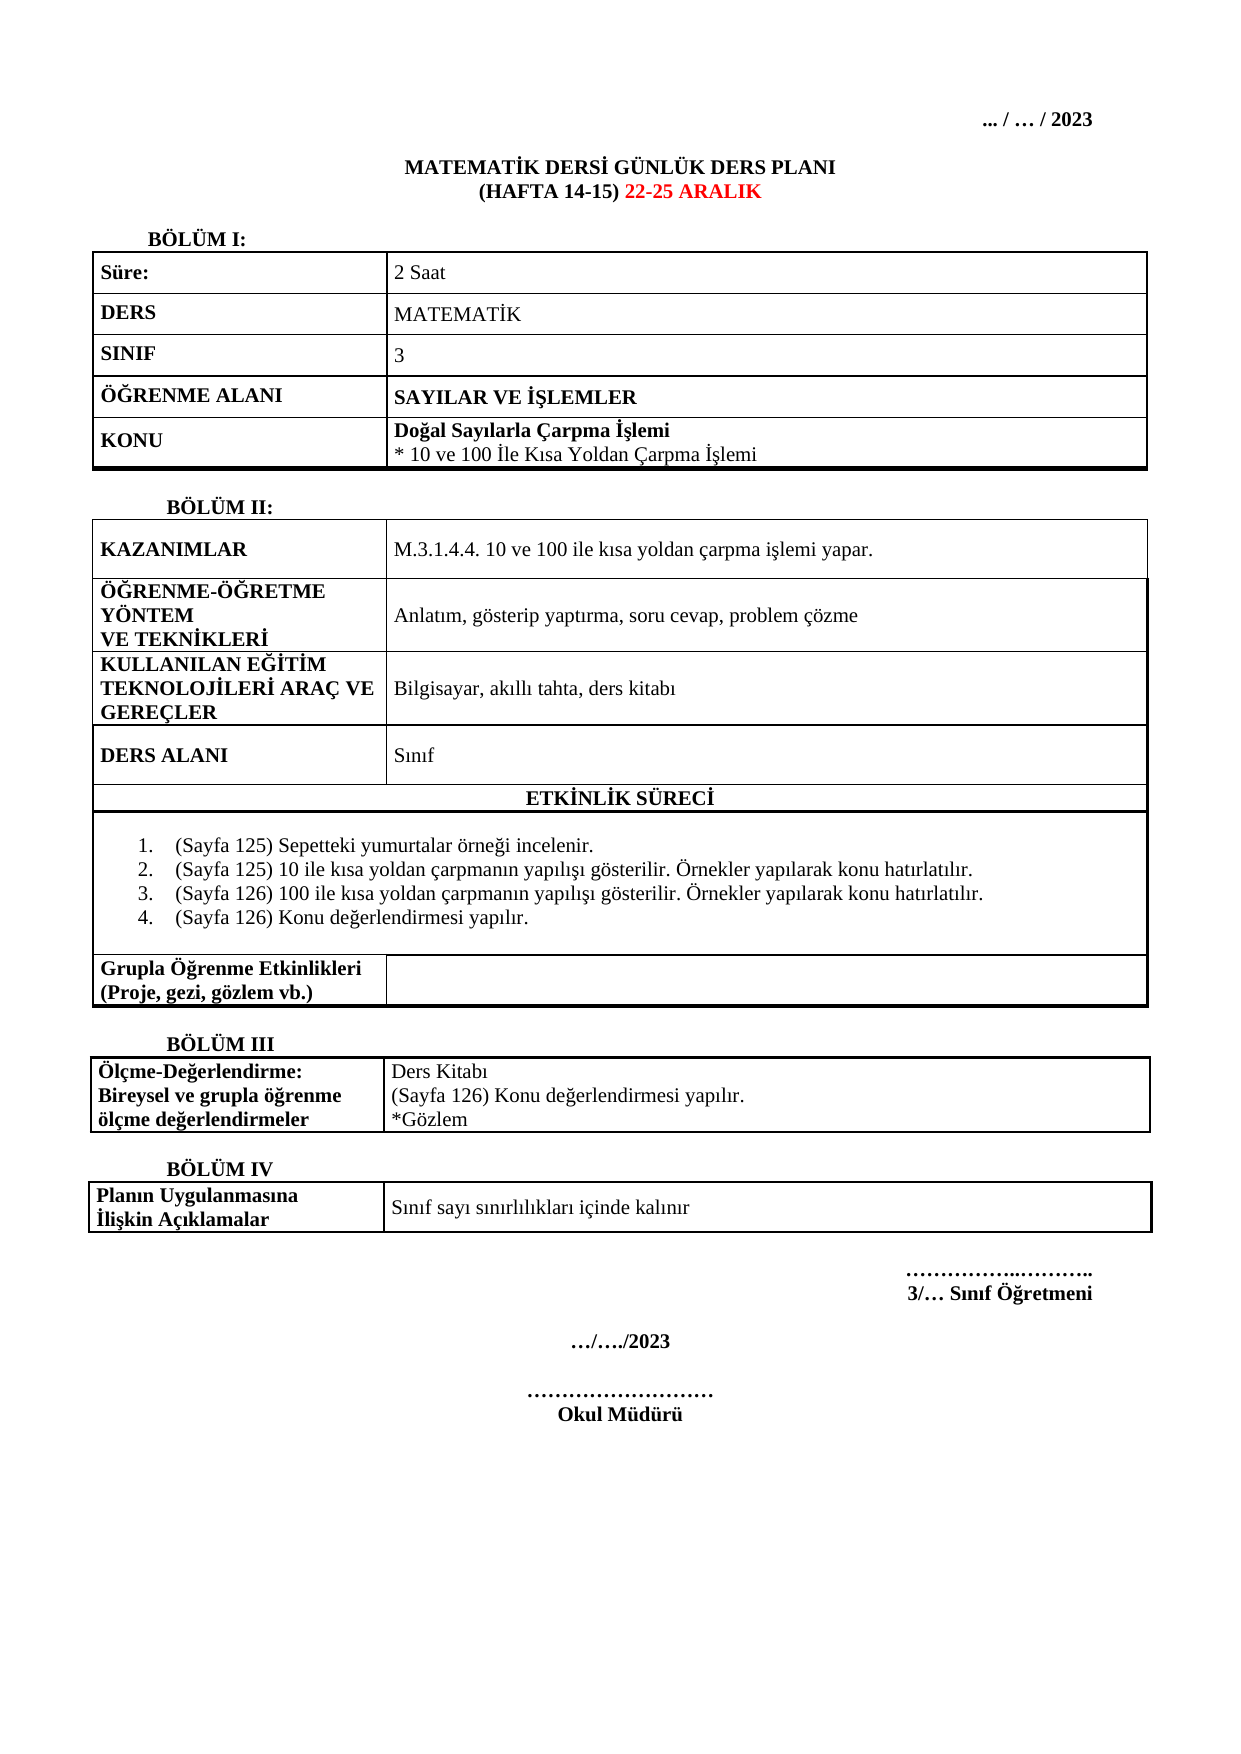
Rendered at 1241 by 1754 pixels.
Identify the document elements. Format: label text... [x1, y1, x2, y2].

text …/…./2023 [148, 1329, 1092, 1353]
table_cell SAYILAR VE İŞLEMLER [388, 377, 1146, 417]
table_cell [387, 956, 1146, 1004]
table_cell Grupla Öğrenme Etkinlikleri (Proje, gezi, gözlem vb.) [94, 955, 386, 1004]
table_header 2 Saat [388, 253, 1146, 292]
table_cell ETKİNLİK SÜRECİ [94, 785, 1146, 810]
text ……………..……….. [148, 1257, 1092, 1281]
table_cell (Sayfa 125) Sepetteki yumurtalar örneği incelenir. (Sayfa 125) 10 ile kısa yoldan çarpmanın yapılışı gösterilir. Örnekler yapılarak konu hatırlatılır. (Sayfa 126) 100 ile kısa yoldan çarpmanın yapılışı gösterilir. Örnekler yapılarak konu hatırlatılır. (Sayfa 126) Konu değerlendirmesi yapılır. [94, 813, 1146, 953]
table_cell Sınıf [387, 726, 1146, 783]
table_header Süre: [94, 253, 386, 292]
table_header Ölçme-Değerlendirme: Bireysel ve grupla öğrenme ölçme değerlendirmeler [92, 1059, 383, 1131]
text ……………………… [148, 1378, 1092, 1402]
table_cell Anlatım, gösterip yaptırma, soru cevap, problem çözme [387, 579, 1146, 651]
text Okul Müdürü [148, 1402, 1092, 1426]
table_header Ders Kitabı (Sayfa 126) Konu değerlendirmesi yapılır. *Gözlem [385, 1059, 1149, 1131]
text MATEMATİK DERSİ GÜNLÜK DERS PLANI [148, 155, 1092, 179]
table_cell DERS ALANI [94, 726, 386, 783]
table_header M.3.1.4.4. 10 ve 100 ile kısa yoldan çarpma işlemi yapar. [387, 520, 1147, 578]
table_cell ÖĞRENME-ÖĞRETME YÖNTEM VE TEKNİKLERİ [93, 579, 386, 651]
table_cell KONU [94, 418, 386, 466]
text BÖLÜM II: [148, 495, 1092, 519]
table_header Sınıf sayı sınırlılıkları içinde kalınır [385, 1183, 1150, 1231]
table_cell MATEMATİK [388, 294, 1146, 334]
table_cell 3 [388, 335, 1146, 375]
text (HAFTA 14-15) 22-25 ARALIK [148, 179, 1092, 203]
table_cell Doğal Sayılarla Çarpma İşlemi * 10 ve 100 İle Kısa Yoldan Çarpma İşlemi [388, 418, 1146, 466]
subtitle BÖLÜM III [148, 1032, 1092, 1056]
text BÖLÜM I: [148, 227, 1092, 251]
table_cell Bilgisayar, akıllı tahta, ders kitabı [387, 652, 1146, 724]
text ... / … / 2023 [148, 107, 1092, 131]
table_header KAZANIMLAR [93, 520, 386, 578]
table_cell SINIF [94, 335, 386, 375]
text 3/… Sınıf Öğretmeni [148, 1281, 1092, 1305]
table_cell KULLANILAN EĞİTİM TEKNOLOJİLERİ ARAÇ VE GEREÇLER [93, 652, 386, 724]
subtitle BÖLÜM IV [148, 1157, 1092, 1181]
table_header Planın Uygulanmasına İlişkin Açıklamalar [90, 1183, 383, 1231]
table_cell ÖĞRENME ALANI [94, 377, 386, 417]
table_cell DERS [94, 294, 386, 334]
